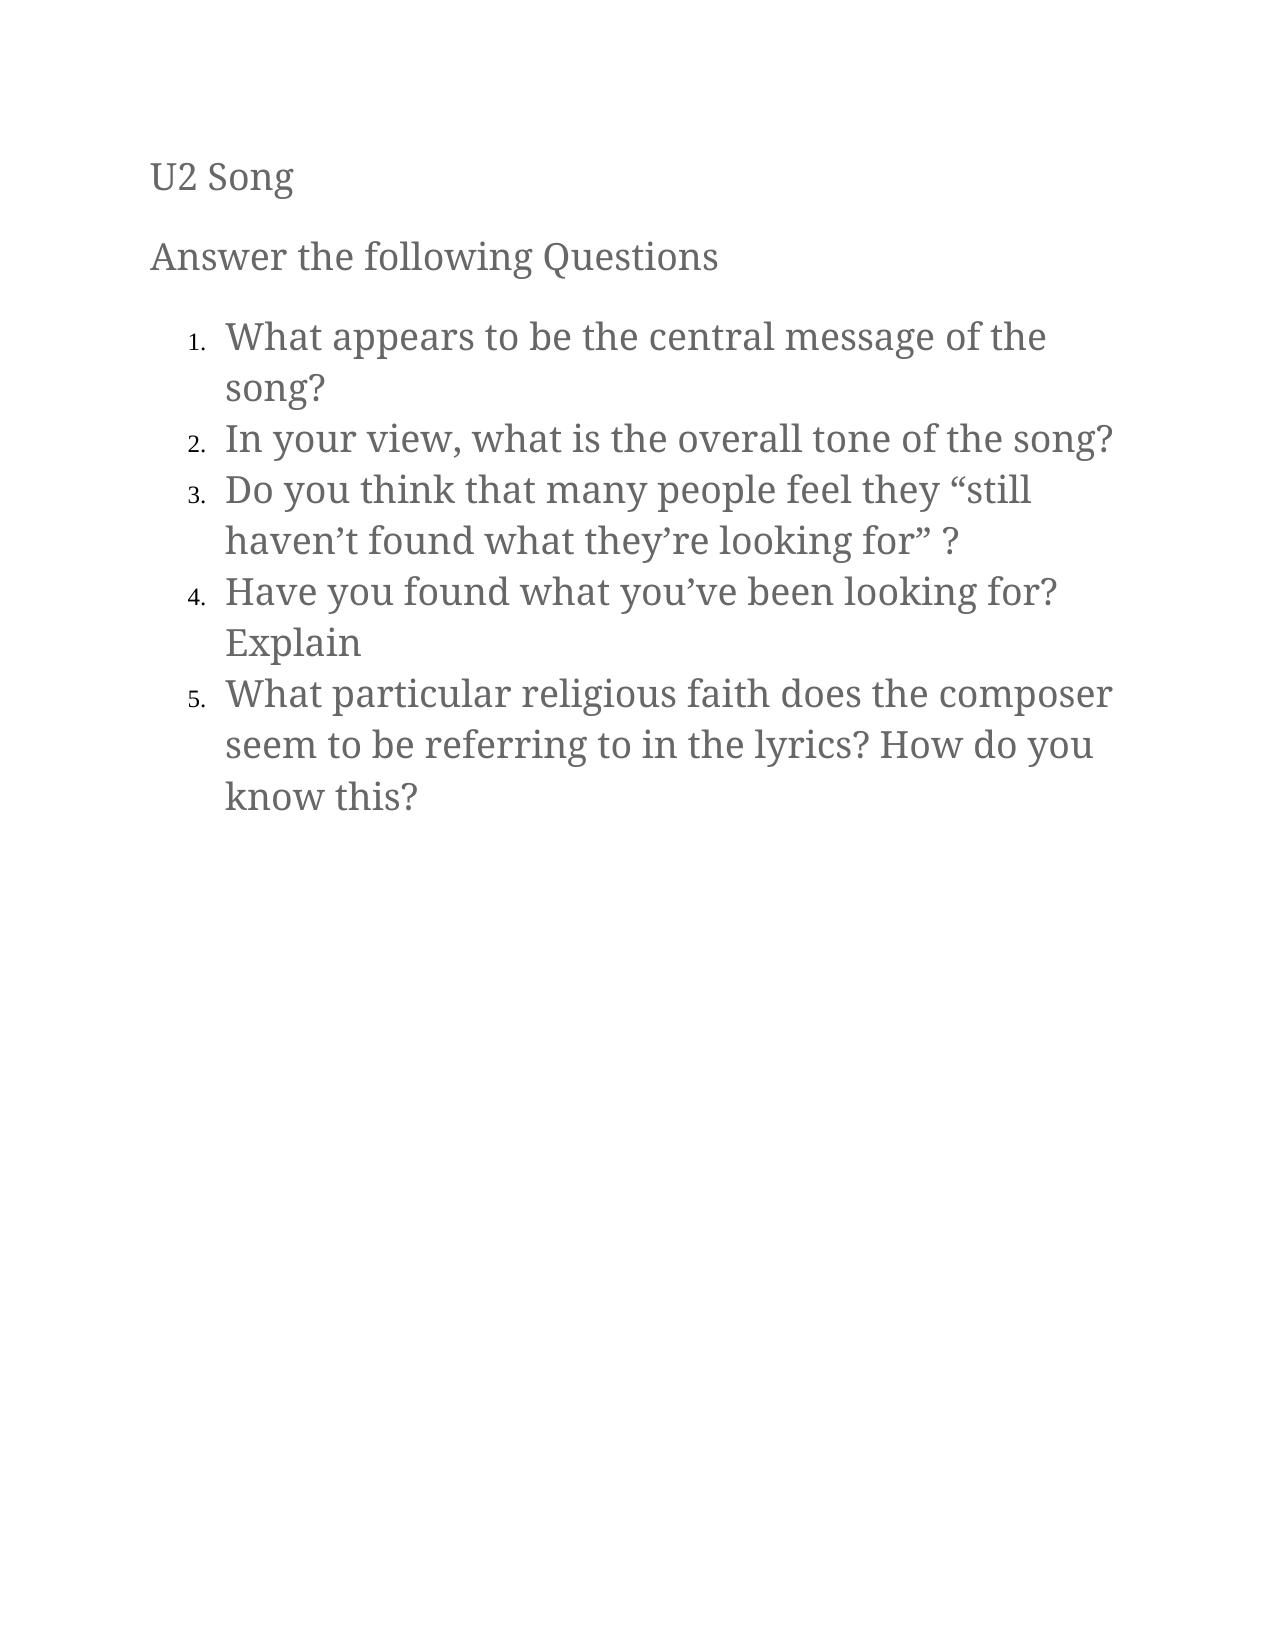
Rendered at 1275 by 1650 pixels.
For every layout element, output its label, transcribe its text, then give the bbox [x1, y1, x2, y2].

list What appears to be the central message of the song? [187, 310, 1125, 412]
text U2 Song [150, 150, 1125, 201]
text Answer the following Questions [150, 230, 1125, 281]
list Do you think that many people feel they “still haven’t found what they’re looking for” ? [187, 463, 1125, 566]
list What particular religious faith does the composer seem to be referring to in the lyrics? How do you know this? [187, 668, 1125, 821]
list Have you found what you’ve been looking for? Explain [187, 566, 1125, 668]
list In your view, what is the overall tone of the song? [187, 412, 1125, 463]
